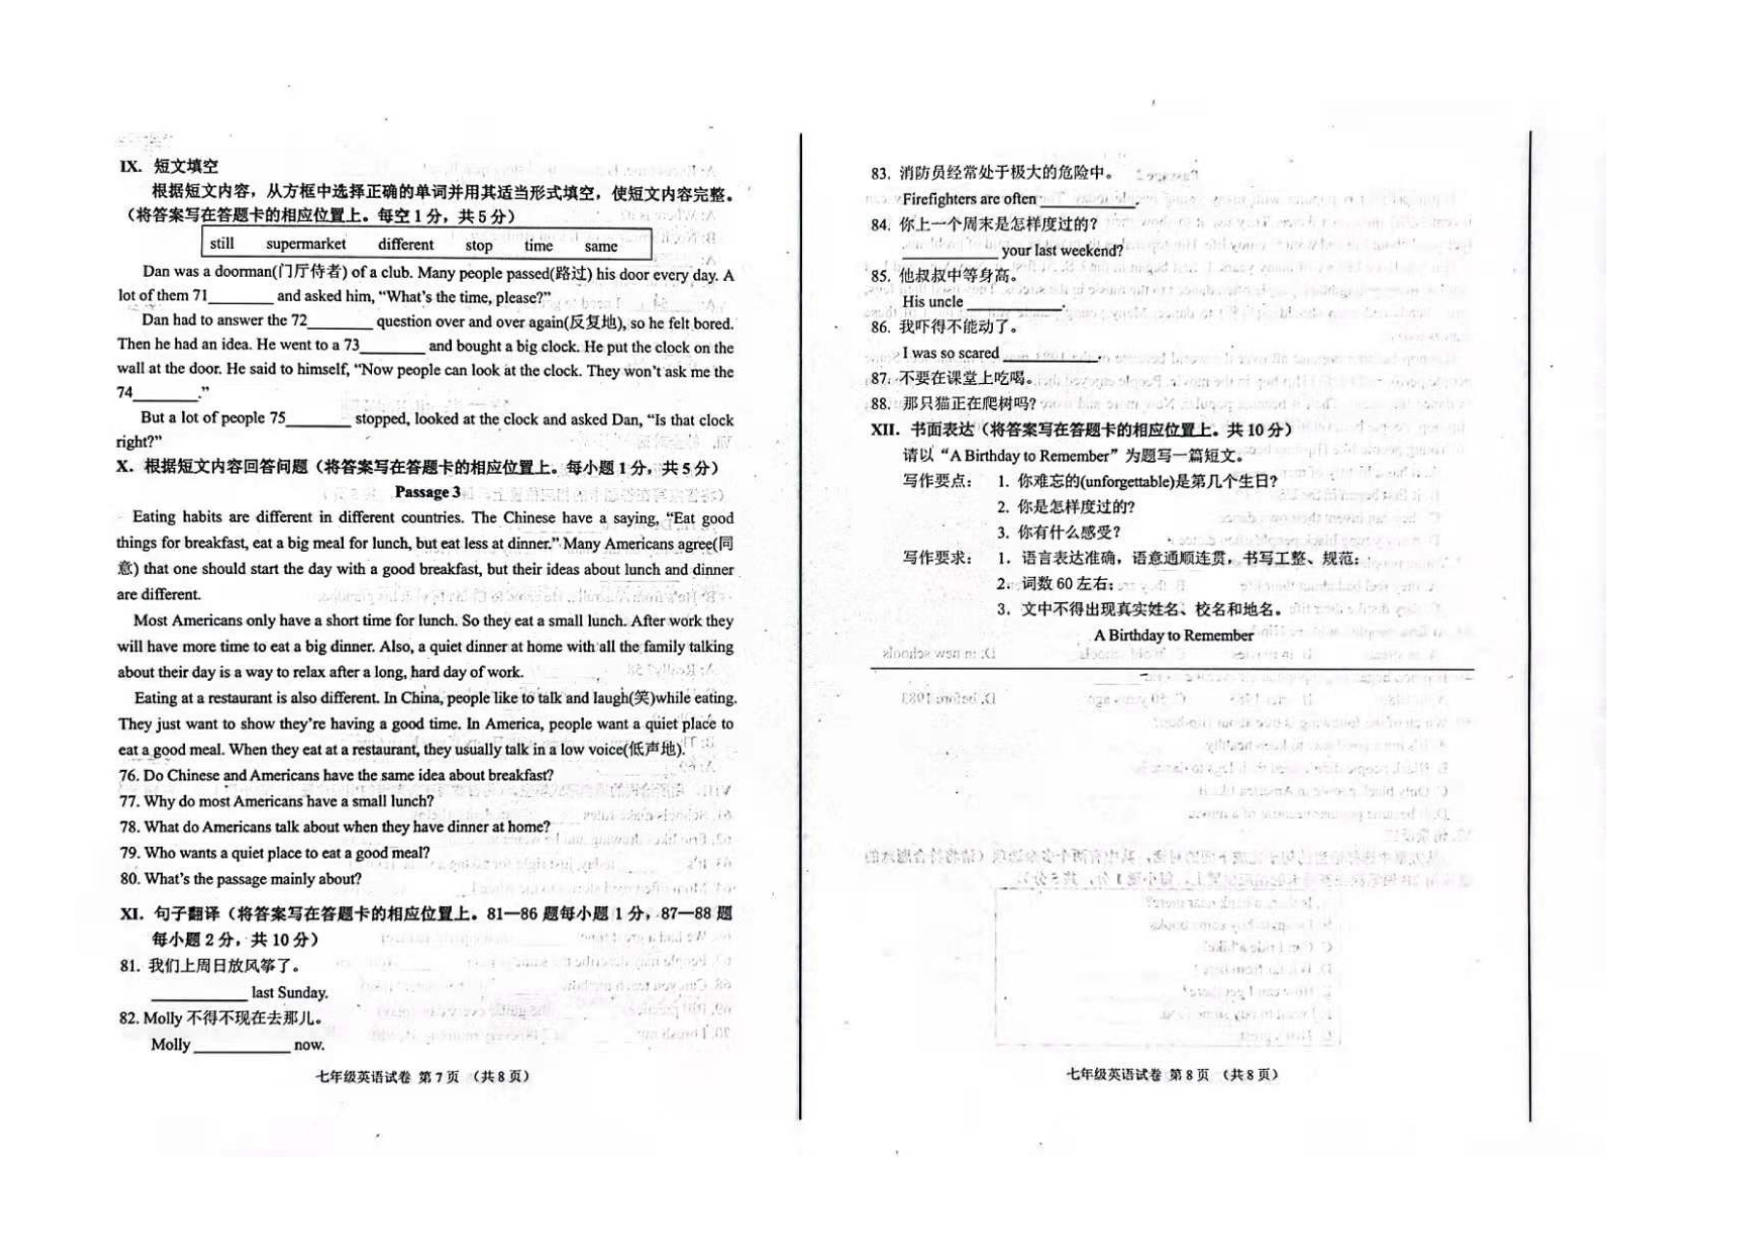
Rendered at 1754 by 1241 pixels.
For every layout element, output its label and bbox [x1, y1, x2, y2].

picture [75, 83, 1607, 1157]
